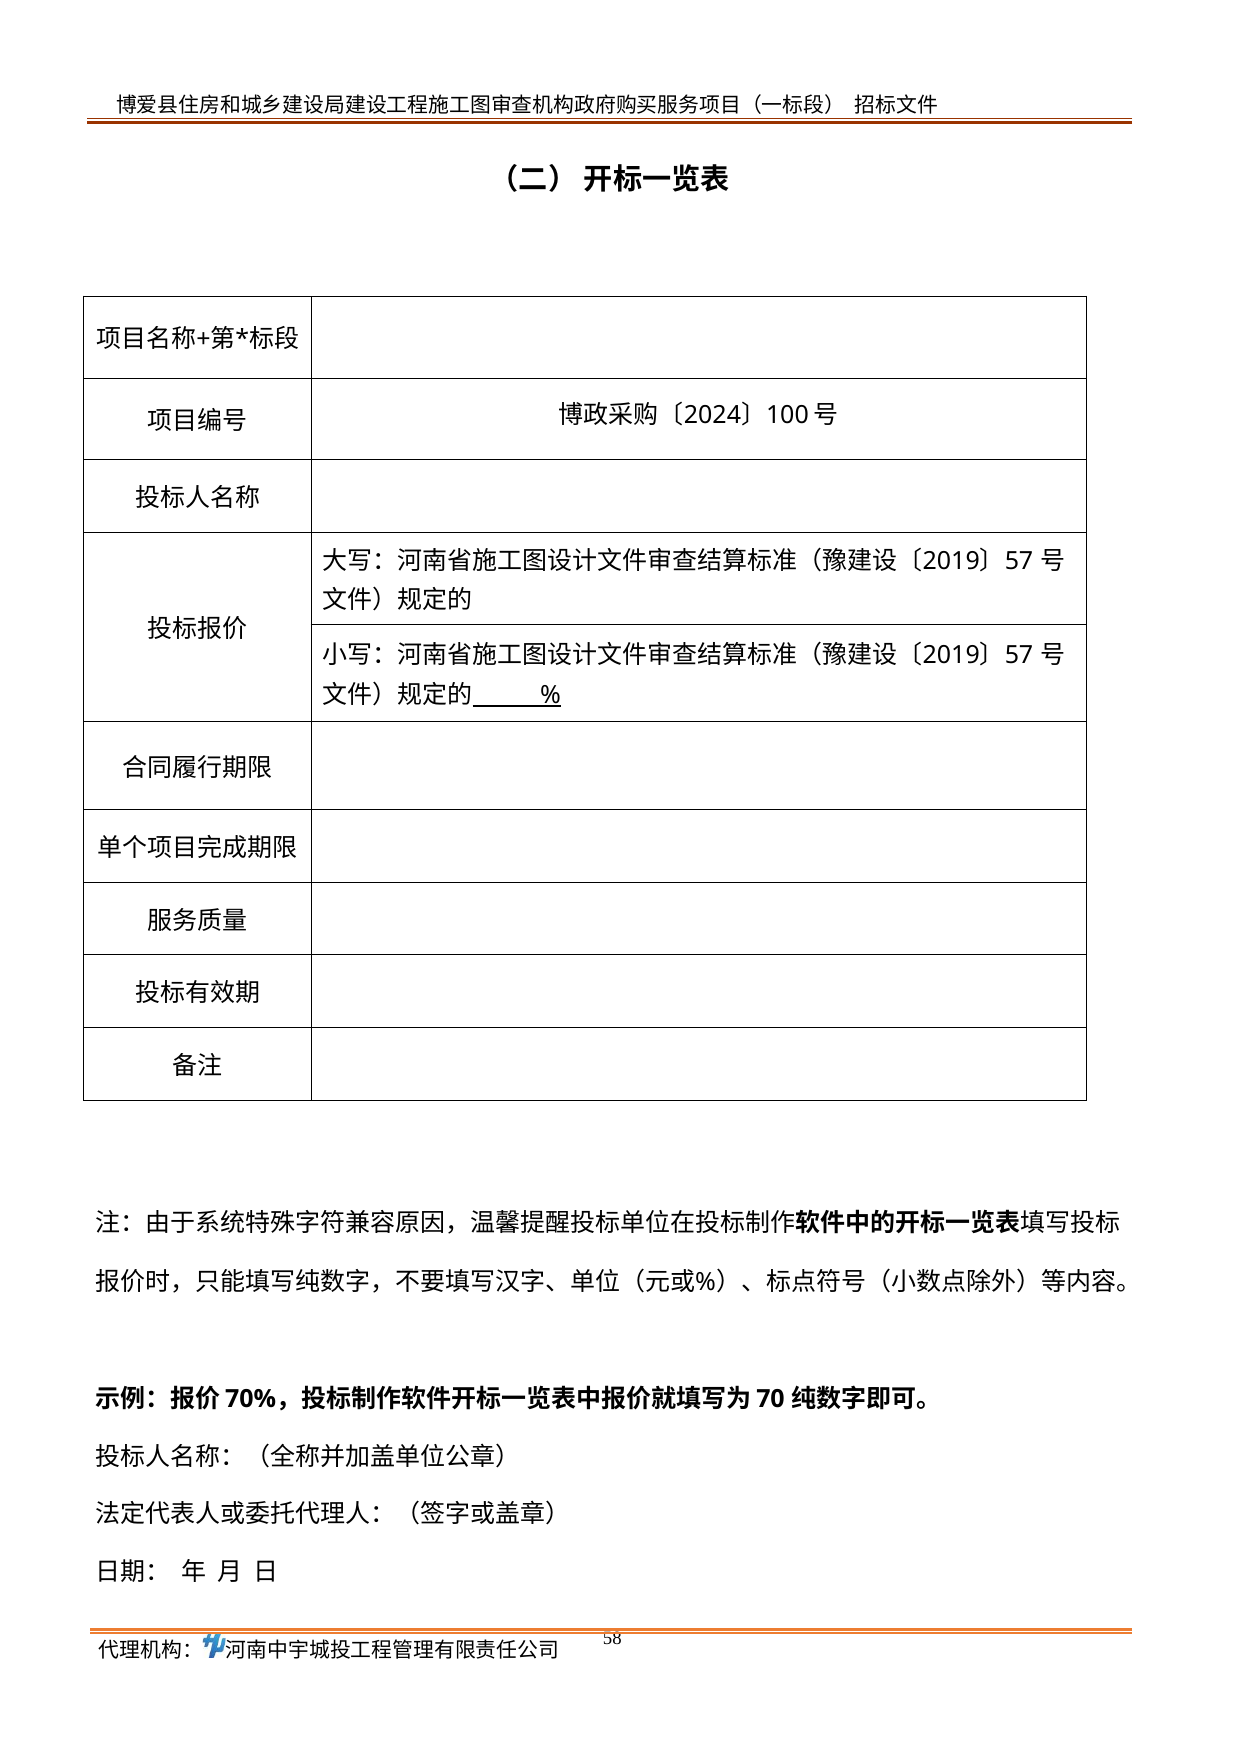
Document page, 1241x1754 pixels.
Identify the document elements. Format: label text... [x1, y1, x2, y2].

table_cell [312, 460, 1086, 532]
text 法定代表人或委托代理人：（签字或盖章） [95, 1492, 1124, 1532]
table_cell 投标人名称 [84, 460, 311, 532]
table_cell 备注 [84, 1028, 311, 1100]
text 投标人名称：（全称并加盖单位公章） [95, 1434, 1124, 1474]
table_cell 大写：河南省施工图设计文件审查结算标准（豫建设〔2019〕57 号文件）规定的 [312, 533, 1086, 624]
table_header 项目名称+第*标段 [84, 297, 311, 377]
table_cell 博政采购〔2024〕100号 [312, 379, 1086, 459]
table_cell [312, 810, 1086, 882]
table_cell [312, 722, 1086, 809]
picture [202, 1634, 226, 1658]
text 注：由于系统特殊字符兼容原因，温馨提醒投标单位在投标制作软件中的开标一览表填写投标报价时，只能填写纯数字，不要填写汉字、单位（元或%）、标点符号（小数点除外）等内容。 [95, 1200, 1124, 1359]
text 示例：报价70%，投标制作软件开标一览表中报价就填写为70 纯数字即可。 [95, 1377, 1124, 1416]
text 日期： 年 月 日 [95, 1550, 1124, 1589]
table_cell 合同履行期限 [84, 722, 311, 809]
table_cell [312, 883, 1086, 954]
table_cell [312, 955, 1086, 1027]
table_cell [312, 1028, 1086, 1100]
table_cell 单个项目完成期限 [84, 810, 311, 882]
table_cell 投标有效期 [84, 955, 311, 1027]
table_cell 小写：河南省施工图设计文件审查结算标准（豫建设〔2019〕57 号文件）规定的 % [312, 625, 1086, 721]
table_cell 投标报价 [84, 533, 311, 721]
text （二） 开标一览表 [95, 137, 1124, 216]
table_header [312, 297, 1086, 377]
table_cell 服务质量 [84, 883, 311, 954]
table_cell 项目编号 [84, 379, 311, 459]
